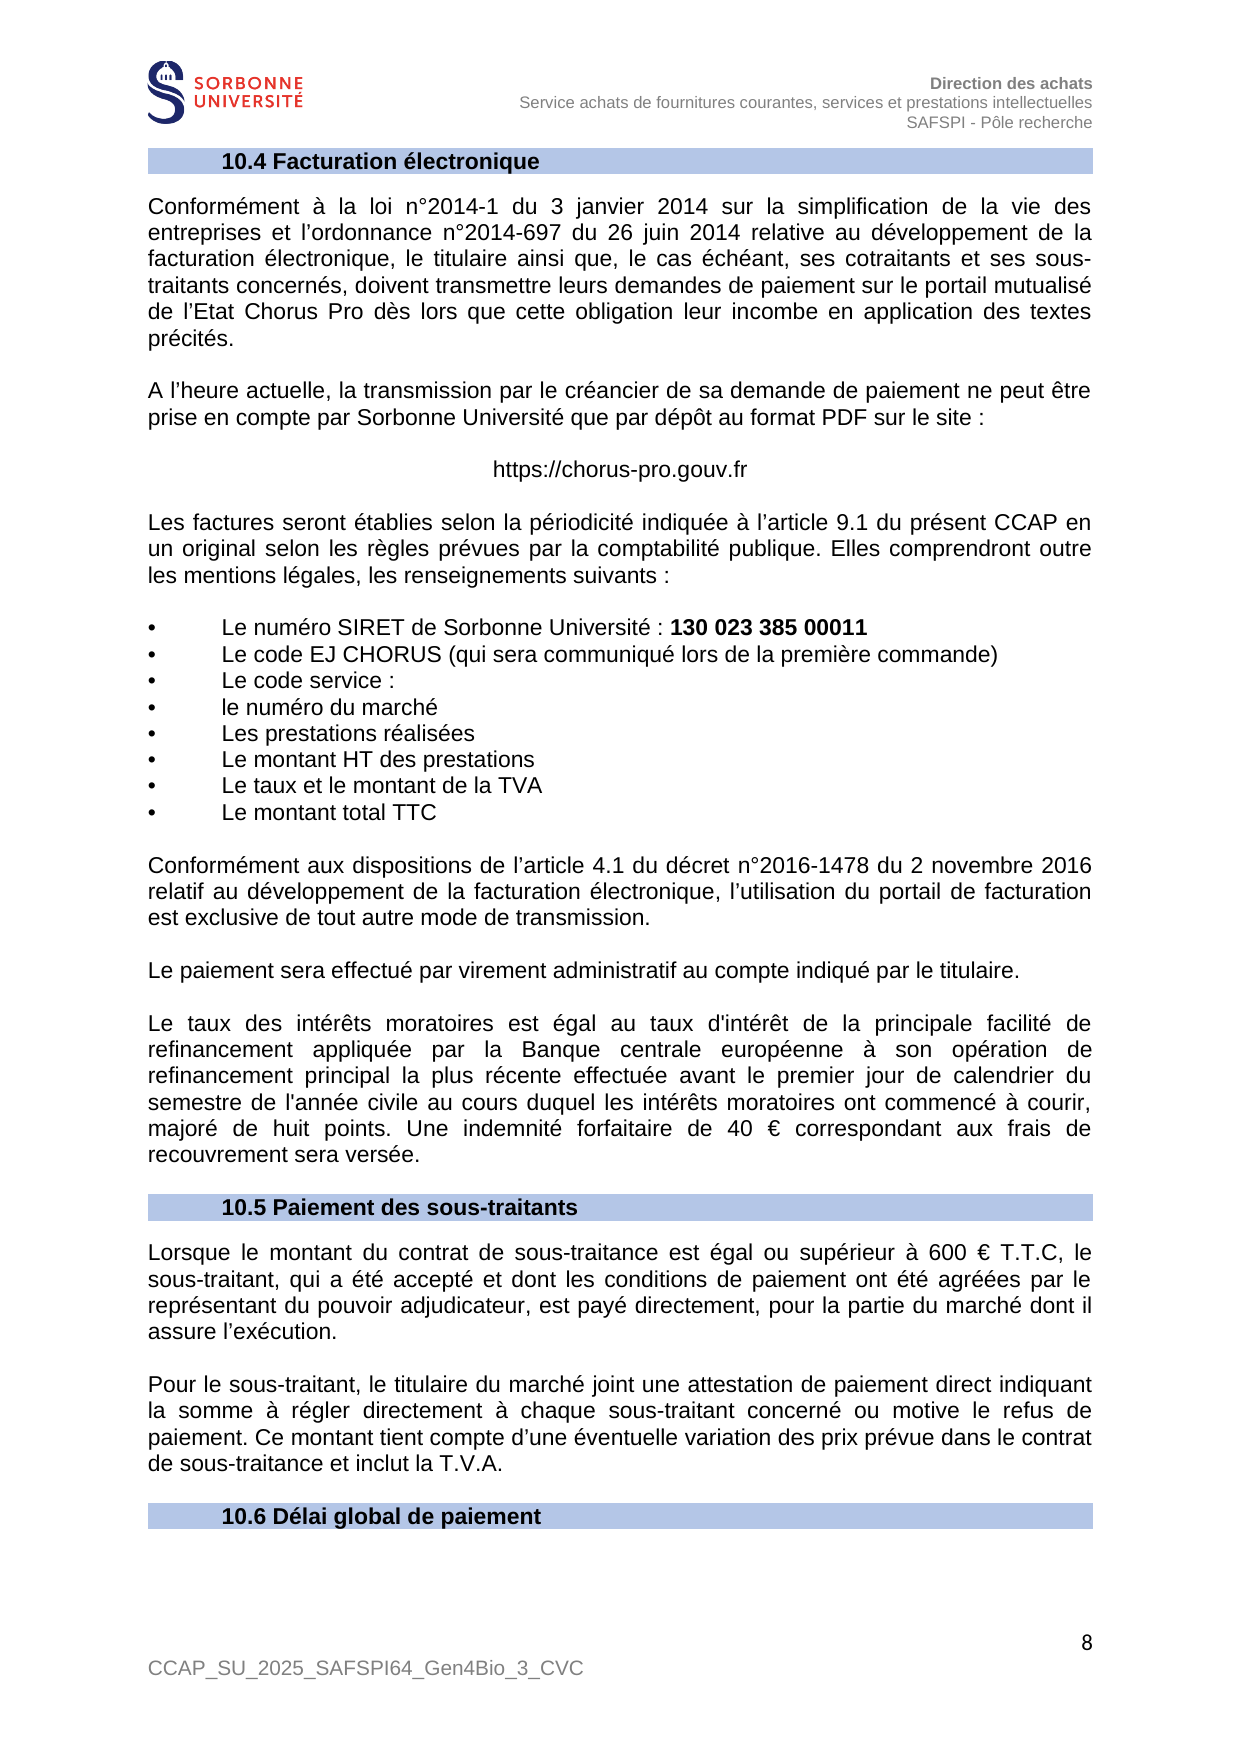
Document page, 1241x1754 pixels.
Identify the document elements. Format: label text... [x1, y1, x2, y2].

text • Les prestations réalisées [148, 720, 1093, 746]
text Conformément à la loi n°2014-1 du 3 janvier 2014 sur la simplification de la vie des entreprises et l’ordonnance n°2014-697 du 26 juin 2014 relative au développement de la facturation électronique, le titulaire ainsi que, le cas échéant, ses cotraitants et ses sous-traitants concernés, doivent transmettre leurs demandes de paiement sur le portail mutualisé de l’Etat Chorus Pro dès lors que cette obligation leur incombe en application des textes précités. [148, 193, 1093, 351]
text • le numéro du marché [148, 693, 1093, 720]
text • Le numéro SIRET de Sorbonne Université : 130 023 385 00011 [148, 614, 1093, 641]
text • Le taux et le montant de la TVA [148, 772, 1093, 799]
text 10.6 Délai global de paiement [148, 1503, 1093, 1529]
picture [147, 61, 303, 124]
text • Le montant HT des prestations [148, 746, 1093, 772]
text A l’heure actuelle, la transmission par le créancier de sa demande de paiement ne peut être prise en compte par Sorbonne Université que par dépôt au format PDF sur le site : [148, 377, 1093, 430]
text • Le montant total TTC [148, 799, 1093, 825]
text Lorsque le montant du contrat de sous-traitance est égal ou supérieur à 600 € T.T.C, le sous-traitant, qui a été accepté et dont les conditions de paiement ont été agréées par le représentant du pouvoir adjudicateur, est payé directement, pour la partie du marché dont il assure l’exécution. [148, 1239, 1093, 1345]
text 10.5 Paiement des sous-traitants [148, 1194, 1093, 1221]
text Pour le sous-traitant, le titulaire du marché joint une attestation de paiement direct indiquant la somme à régler directement à chaque sous-traitant concerné ou motive le refus de paiement. Ce montant tient compte d’une éventuelle variation des prix prévue dans le contrat de sous-traitance et inclut la T.V.A. [148, 1371, 1093, 1476]
text • Le code EJ CHORUS (qui sera communiqué lors de la première commande) [148, 641, 1093, 667]
text Le taux des intérêts moratoires est égal au taux d'intérêt de la principale facilité de refinancement appliquée par la Banque centrale européenne à son opération de refinancement principal la plus récente effectuée avant le premier jour de calendrier du semestre de l'année civile au cours duquel les intérêts moratoires ont commencé à courir, majoré de huit points. Une indemnité forfaitaire de 40 € correspondant aux frais de recouvrement sera versée. [148, 1010, 1093, 1168]
text Le paiement sera effectué par virement administratif au compte indiqué par le titulaire. [148, 957, 1093, 983]
text Les factures seront établies selon la périodicité indiquée à l’article 9.1 du présent CCAP en un original selon les règles prévues par la comptabilité publique. Elles comprendront outre les mentions légales, les renseignements suivants : [148, 509, 1093, 588]
text https://chorus-pro.gouv.fr [148, 456, 1093, 483]
text 10.4 Facturation électronique [148, 148, 1093, 174]
text Conformément aux dispositions de l’article 4.1 du décret n°2016-1478 du 2 novembre 2016 relatif au développement de la facturation électronique, l’utilisation du portail de facturation est exclusive de tout autre mode de transmission. [148, 852, 1093, 931]
text • Le code service : [148, 667, 1093, 693]
